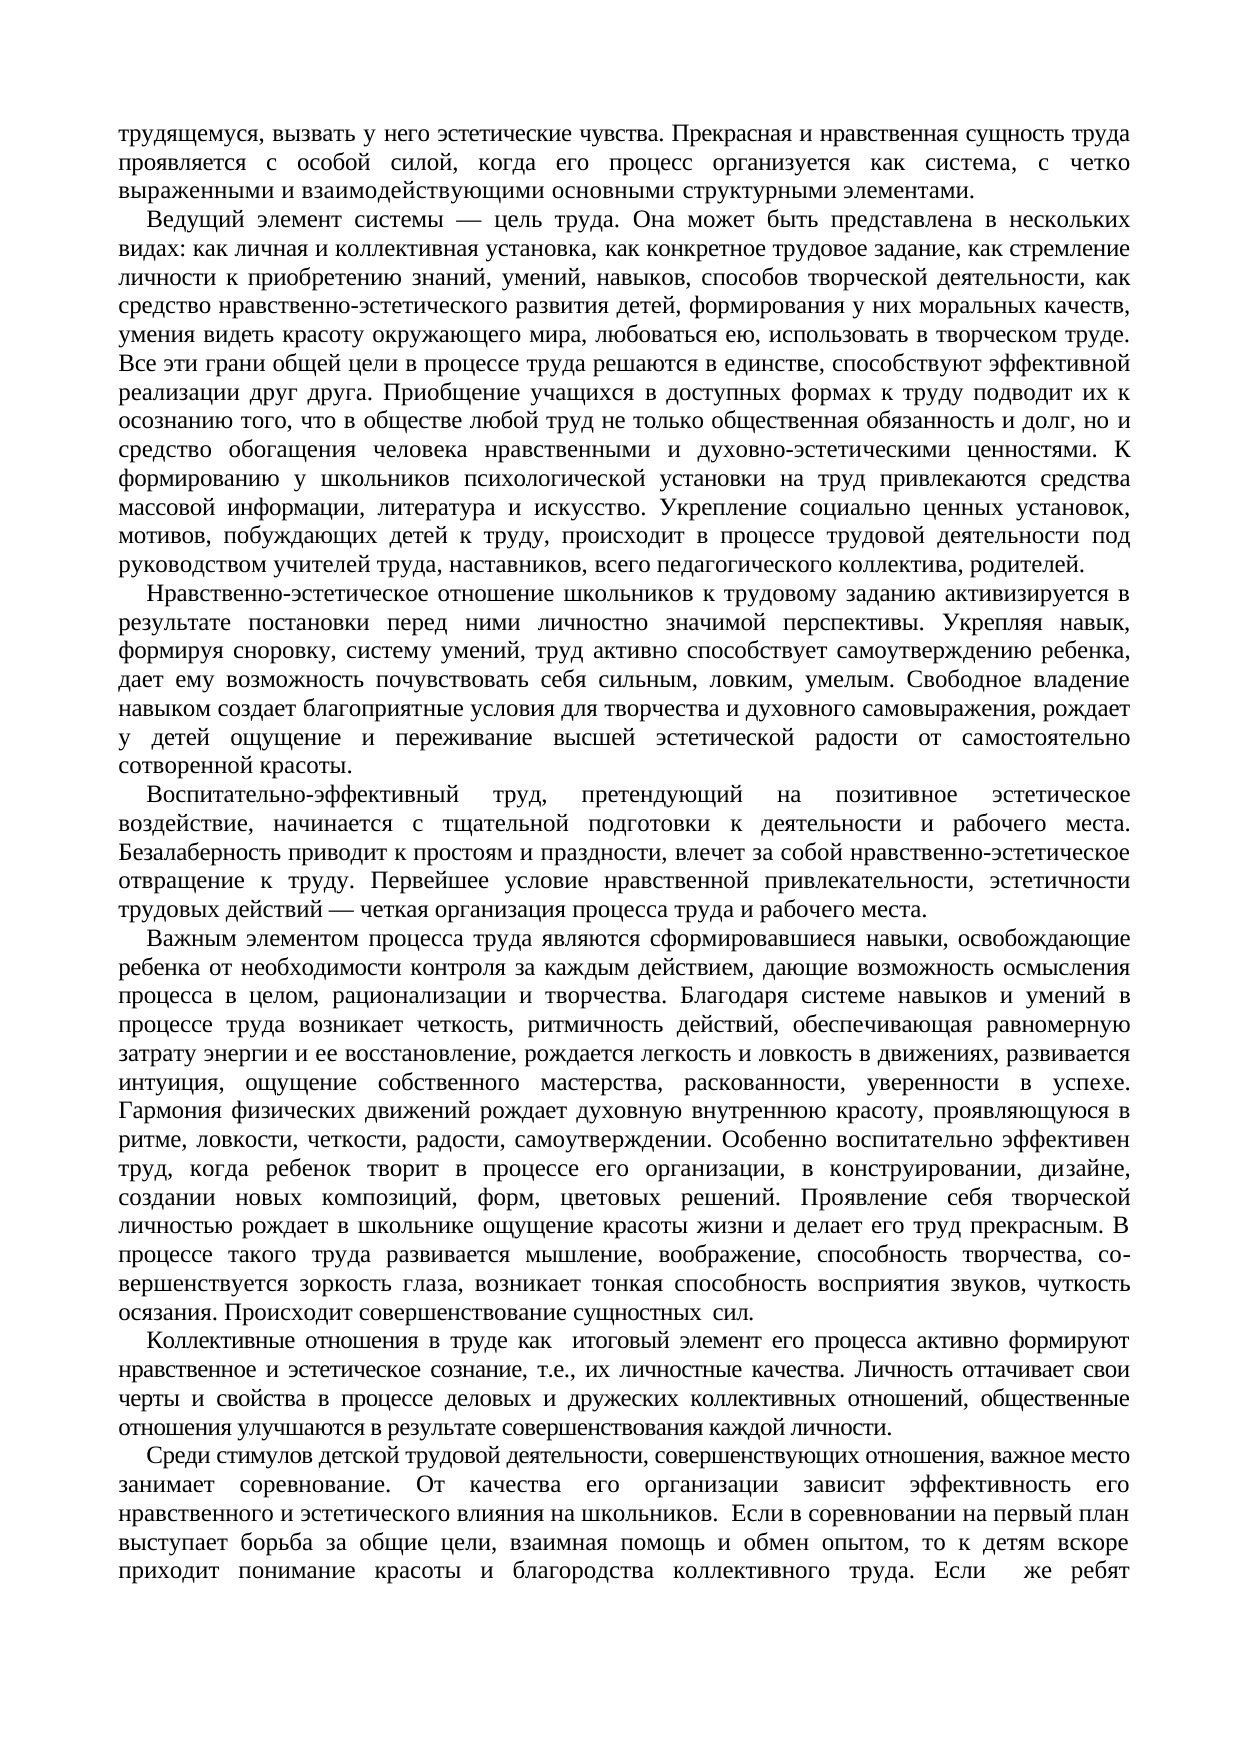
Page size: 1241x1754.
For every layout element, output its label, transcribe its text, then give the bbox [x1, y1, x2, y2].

text Коллективные отношения в труде как итоговый элемент его процесса активно формируют нравственное и эстетическое сознание, т.е., их личностные качества. Личность оттачивает свои черты и свойства в процессе деловых и дружеских коллективных отношений, общественные отношения улучшаются в результате совершенствования каждой личности. [118, 1326, 1131, 1441]
text Воспитательно-эффективный труд, претендующий на позитивное эстетическое воздействие, начинается с тщательной подготовки к деятельности и рабочего места. Безалаберность приводит к простоям и праздности, влечет за собой нравственно-эстетическое отвращение к труду. Первейшее условие нравственной привлекательности, эстетичности трудовых действий — четкая организация процесса труда и рабочего места. [118, 779, 1131, 923]
text Нравственно-эстетическое отношение школьников к трудовому заданию активизируется в результате постановки перед ними личностно значимой перспективы. Укрепляя навык, формируя сноровку, систему умений, труд активно способствует самоутверждению ребенка, дает ему возможность почувствовать себя сильным, ловким, умелым. Свободное владение навыком создает благоприятные условия для творчества и духовного самовыражения, рождает у детей ощущение и переживание высшей эстетической радости от самостоятельно сотворенной красоты. [118, 578, 1131, 779]
text Важным элементом процесса труда являются сформировавшиеся навыки, освобождающие ребенка от необходимости контроля за каждым действием, дающие возможность осмысления процесса в целом, рационализации и творчества. Благодаря системе навыков и умений в процессе труда возникает четкость, ритмичность действий, обеспечивающая равномерную затрату энергии и ее восстановление, рождается легкость и ловкость в движениях, развивается интуиция, ощущение собственного мастерства, раскованности, уверенности в успехе. Гармония физических движений рождает духовную внутреннюю красоту, проявляющуюся в ритме, ловкости, четкости, радости, самоутверждении. Особенно воспитательно эффективен труд, когда ребенок творит в процессе его организации, в конструировании, дизайне, создании новых композиций, форм, цветовых решений. Проявление себя творческой личностью рождает в школьнике ощущение красоты жизни и делает его труд прекрасным. В процессе такого труда развивается мышление, воображение, способность творчества, совершенствуется зоркость глаза, возникает тонкая способность восприятия звуков, чуткость осязания. Происходит совершенствование сущностных сил. [118, 923, 1131, 1326]
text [118, 1441, 1131, 1584]
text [118, 118, 1131, 204]
text Ведущий элемент системы — цель труда. Она может быть представлена в нескольких видах: как личная и коллективная установка, как конкретное трудовое задание, как стремление личности к приобретению знаний, умений, навыков, способов творческой деятельности, как средство нравственно-эстетического развития детей, формирования у них моральных качеств, умения видеть красоту окружающего мира, любоваться ею, использовать в творческом труде. Все эти грани общей цели в процессе труда решаются в единстве, способствуют эффективной реализации друг друга. Приобщение учащихся в доступных формах к труду подводит их к осознанию того, что в обществе любой труд не только общественная обязанность и долг, но и средство обогащения человека нравственными и духовно-эстетическими ценностями. К формированию у школьников психологической установки на труд привлекаются средства массовой информации, литература и искусство. Укрепление социально ценных установок, мотивов, побуждающих детей к труду, происходит в процессе трудовой деятельности под руководством учителей труда, наставников, всего педагогического коллектива, родителей. [118, 204, 1131, 578]
